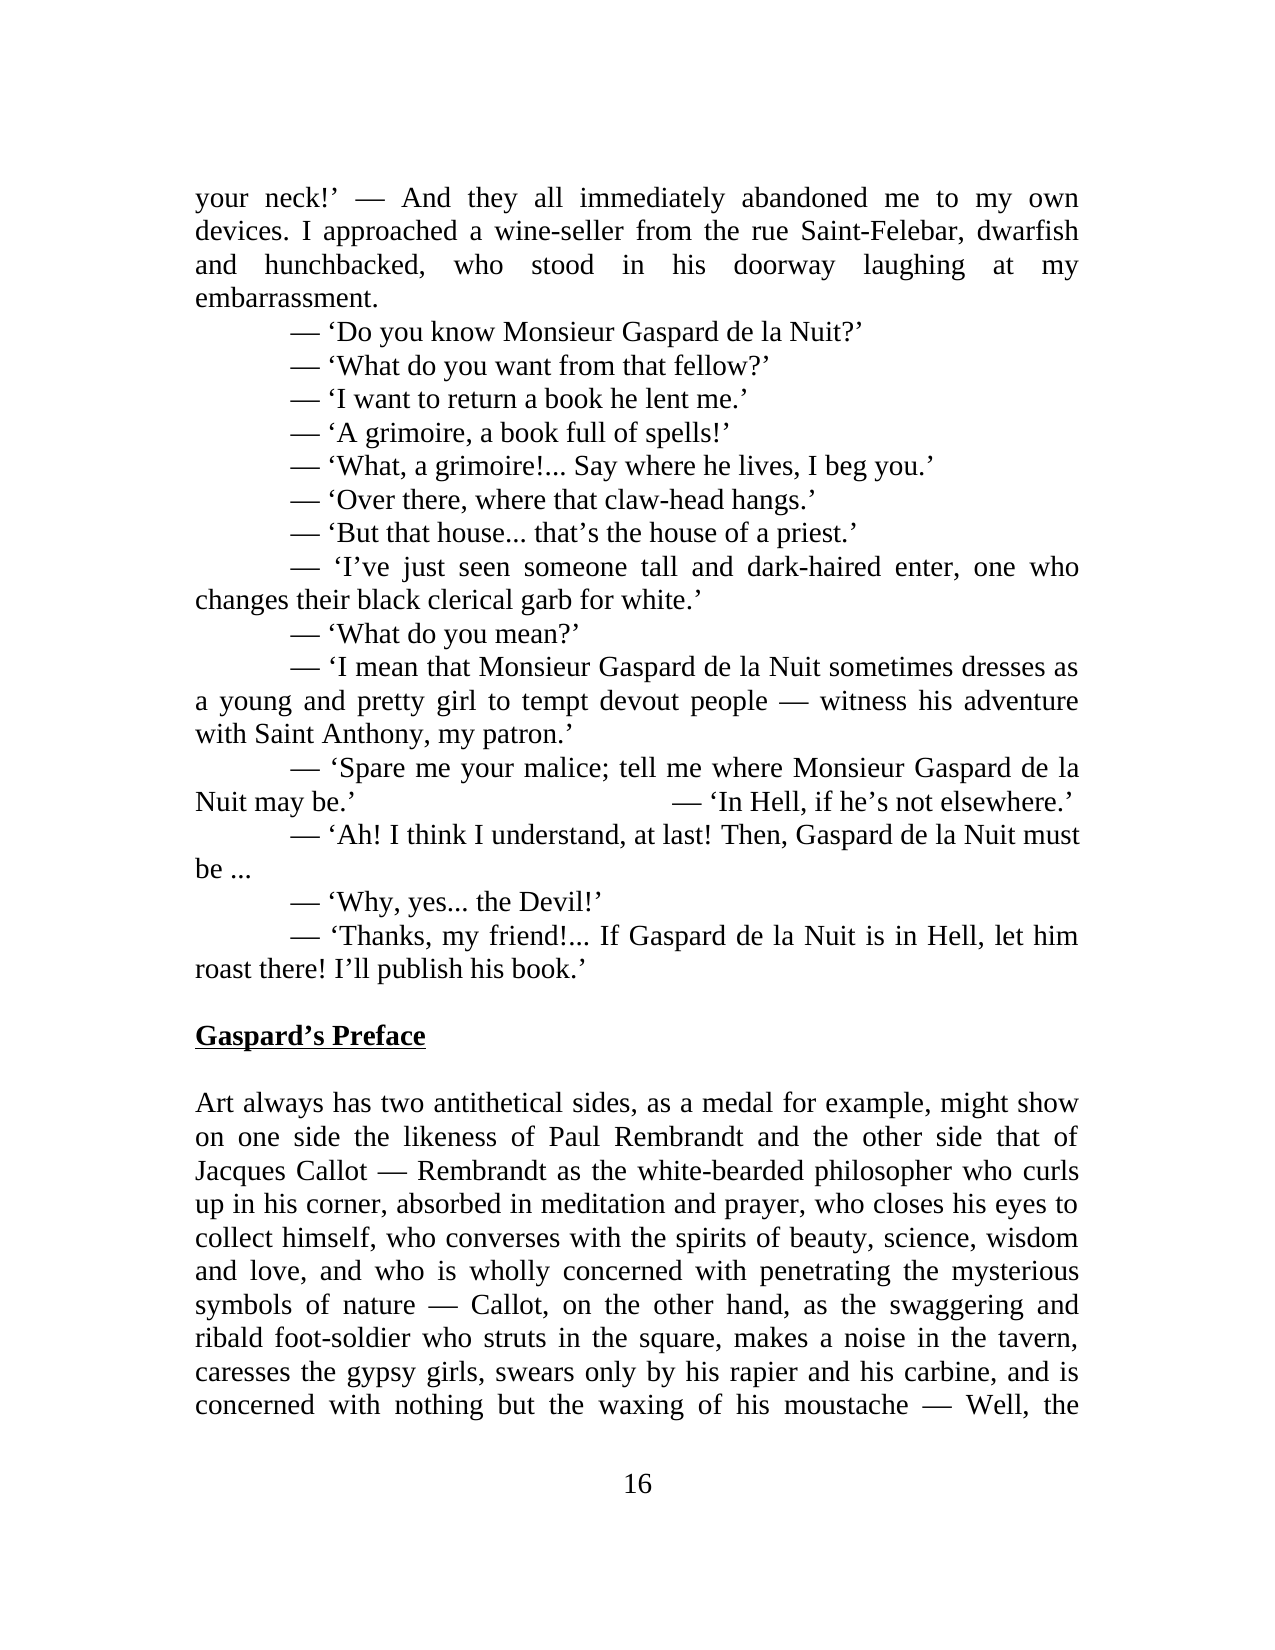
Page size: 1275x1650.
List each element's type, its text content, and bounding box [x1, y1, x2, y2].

text — ‘What do you want from that fellow?’ [195, 348, 1080, 381]
text — ‘What, a grimoire!... Say where he lives, I beg you.’ [195, 448, 1080, 482]
text — ‘I want to return a book he lent me.’ [195, 381, 1080, 415]
text — ‘Over there, where that claw-head hangs.’ [195, 482, 1080, 515]
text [195, 1086, 1080, 1421]
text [195, 180, 1080, 314]
text — ‘Why, yes... the Devil!’ [195, 884, 1080, 918]
text — ‘Thanks, my friend!... If Gaspard de la Nuit is in Hell, let him roast there! I’ll publish his book.’ [195, 918, 1080, 985]
text — ‘I mean that Monsieur Gaspard de la Nuit sometimes dresses as a young and pretty girl to tempt devout people — witness his adventure with Saint Anthony, my patron.’ [195, 649, 1080, 750]
text — ‘Spare me your malice; tell me where Monsieur Gaspard de la Nuit may be.’ — ‘In Hell, if he’s not elsewhere.’ [195, 750, 1080, 817]
text — ‘A grimoire, a book full of spells!’ [195, 415, 1080, 448]
text — ‘But that house... that’s the house of a priest.’ [195, 515, 1080, 549]
text — ‘What do you mean?’ [195, 616, 1080, 649]
text — ‘Do you know Monsieur Gaspard de la Nuit?’ [195, 314, 1080, 348]
text — ‘Ah! I think I understand, at last! Then, Gaspard de la Nuit must be ... [195, 817, 1080, 884]
text — ‘I’ve just seen someone tall and dark-haired enter, one who changes their black clerical garb for white.’ [195, 549, 1080, 616]
subtitle Gaspard’s Preface [195, 1018, 1080, 1052]
